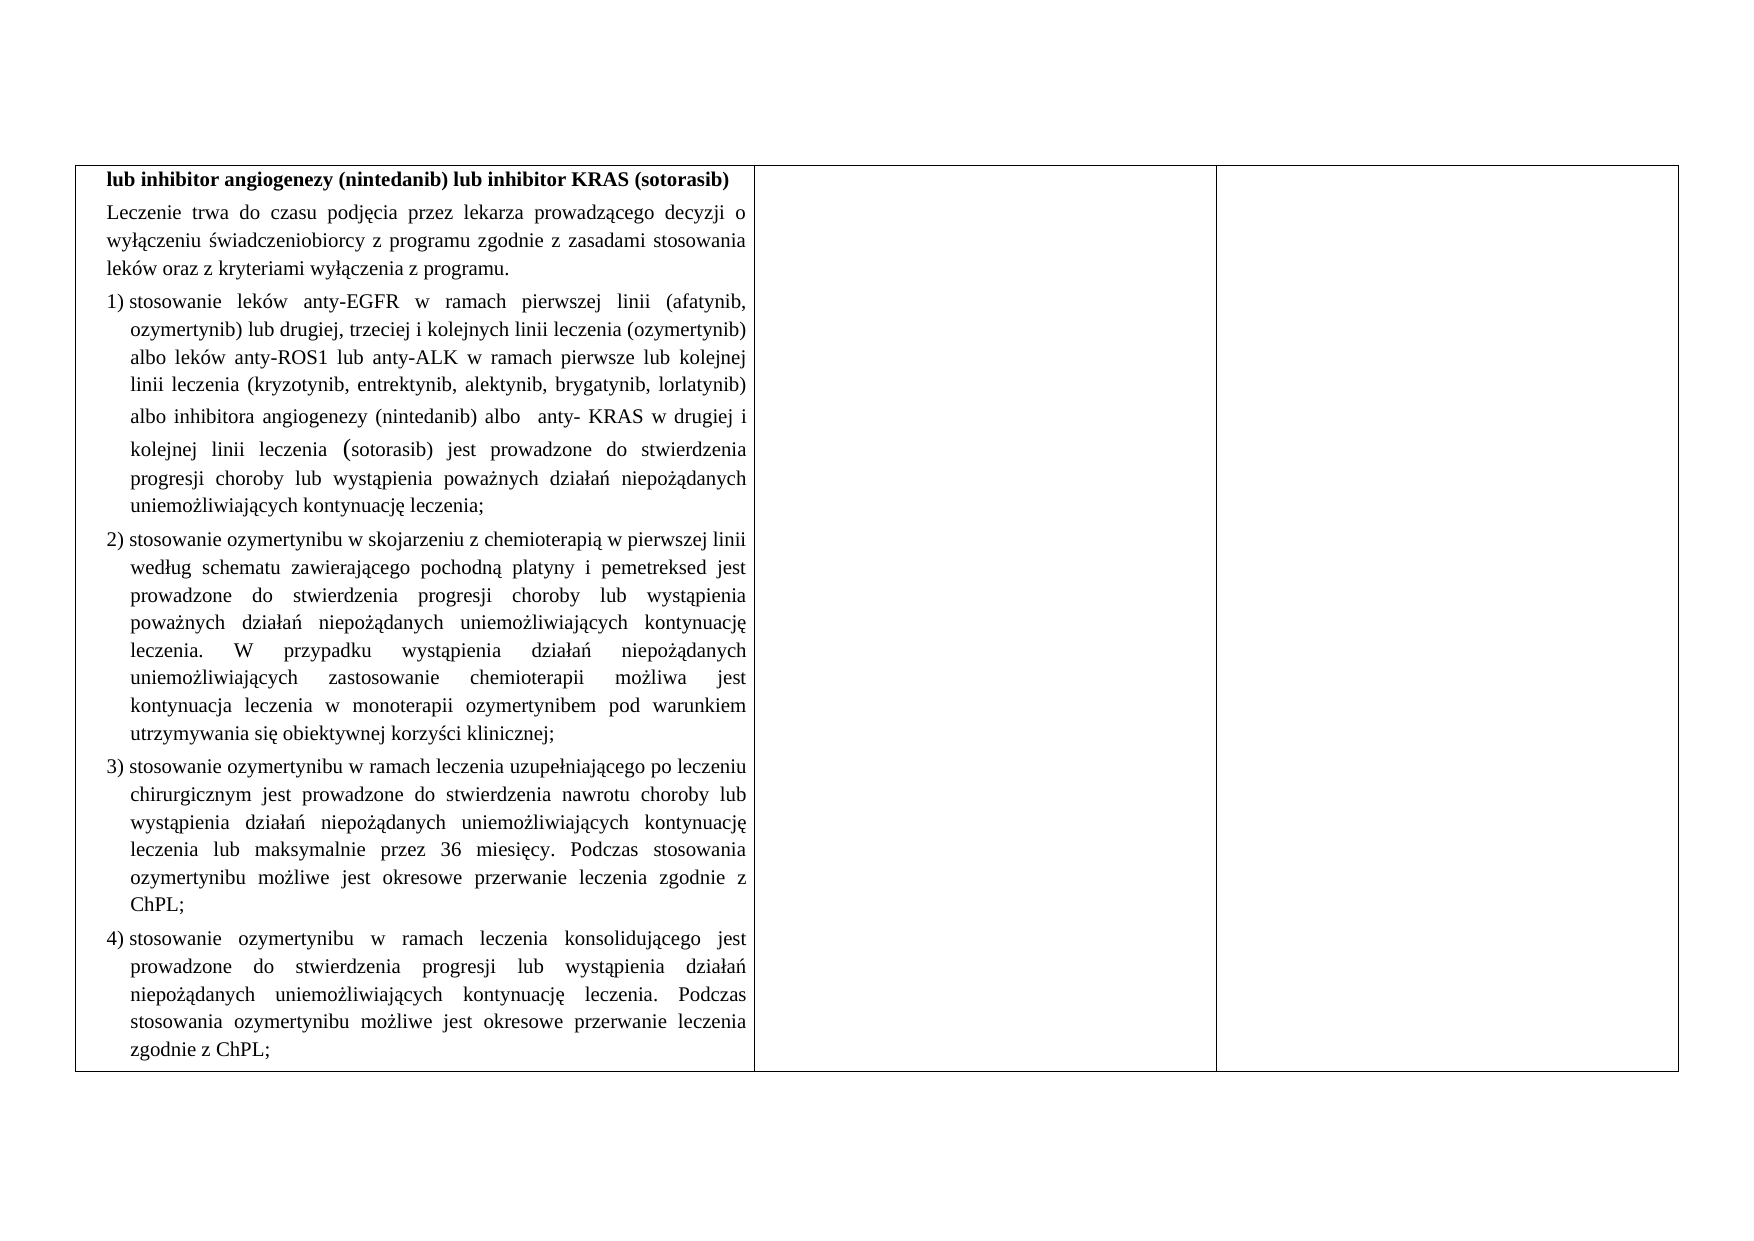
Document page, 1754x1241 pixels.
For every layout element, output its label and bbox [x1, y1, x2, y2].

table_cell [1217, 166, 1678, 1071]
table_cell [755, 166, 1216, 1071]
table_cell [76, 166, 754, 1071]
